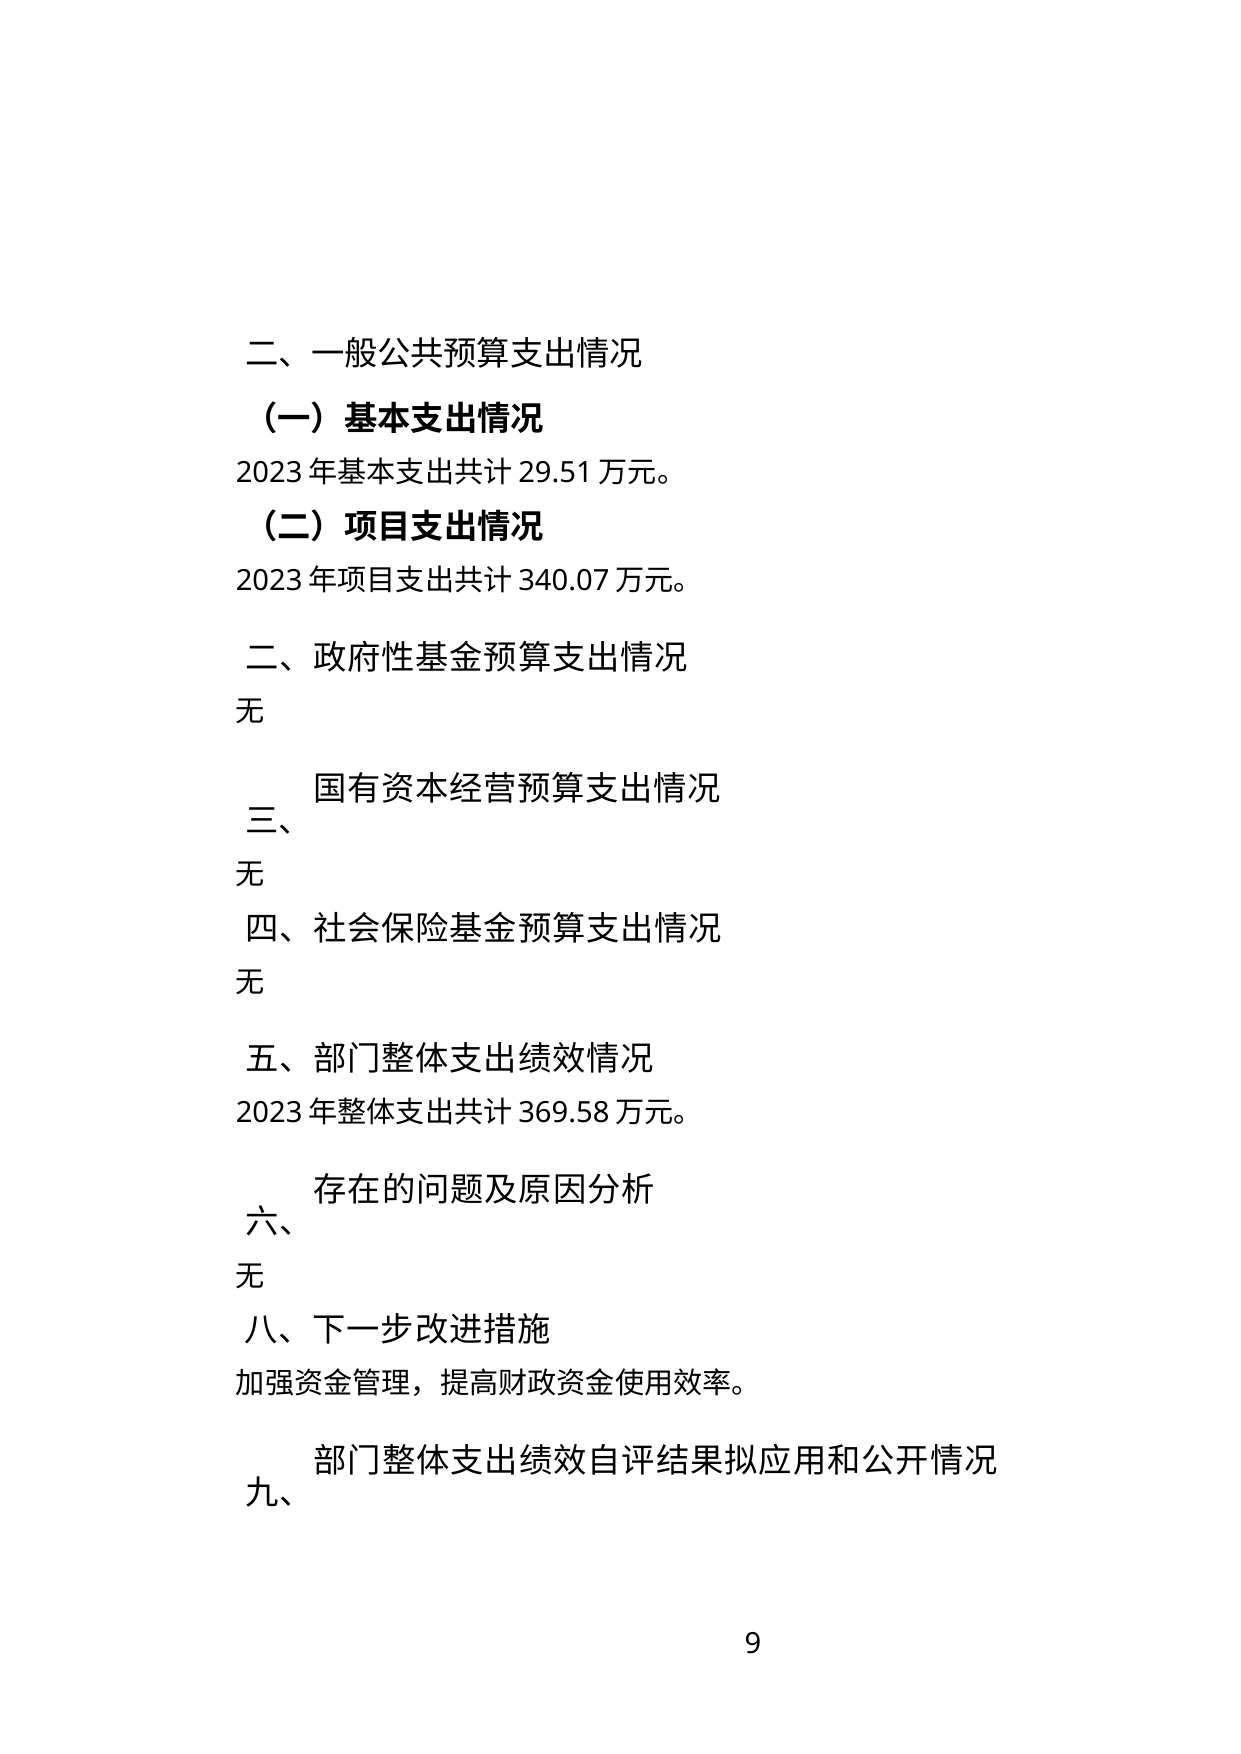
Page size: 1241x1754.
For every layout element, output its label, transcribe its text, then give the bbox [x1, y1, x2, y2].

list 部门整体支出绩效自评结果拟应用和公开情况 [245, 1425, 1063, 1523]
text 无 [177, 851, 1063, 893]
text 无 [177, 687, 1063, 730]
text 2023年基本支出共计29.51万元。 [177, 448, 1063, 491]
text 加强资金管理，提高财政资金使用效率。 [177, 1360, 1063, 1402]
list 政府性基金预算支出情况 [245, 622, 1063, 687]
text 无 [177, 958, 1063, 1001]
text 无 [177, 1252, 1063, 1295]
text 八、下一步改进措施 [244, 1295, 1063, 1360]
text 2023年整体支出共计369.58万元。 [177, 1089, 1063, 1131]
text （一）基本支出情况 [177, 383, 1063, 448]
list 项目支出情况 [177, 491, 1063, 556]
list 部门整体支出绩效情况 [245, 1023, 1063, 1089]
list 社会保险基金预算支出情况 [245, 893, 1063, 958]
list 国有资本经营预算支出情况 [245, 753, 1063, 851]
text 2023年项目支出共计340.07万元。 [177, 556, 1063, 599]
text 二、一般公共预算支出情况 [245, 318, 1063, 383]
list 存在的问题及原因分析 [245, 1154, 1063, 1252]
